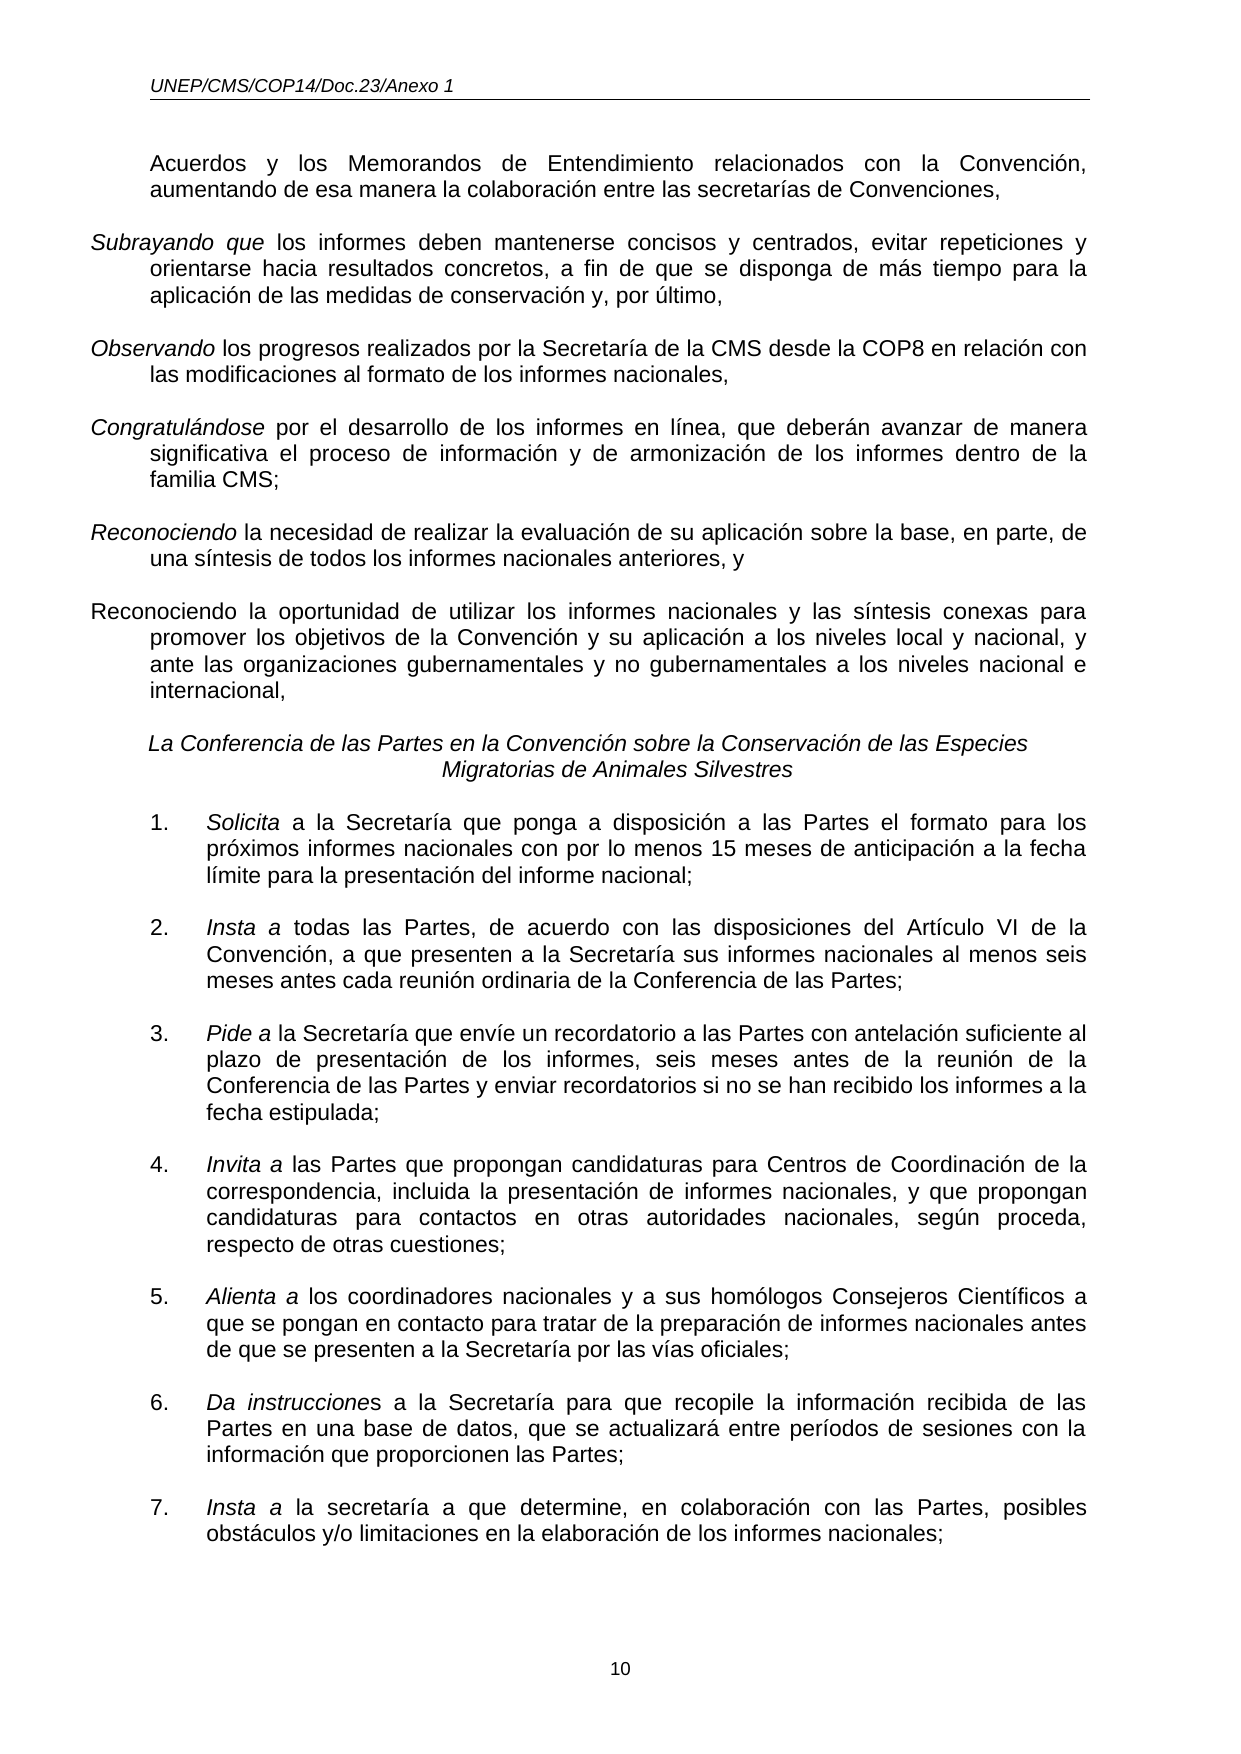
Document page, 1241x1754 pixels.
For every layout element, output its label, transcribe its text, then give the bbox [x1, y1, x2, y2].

text Subrayando que los informes deben mantenerse concisos y centrados, evitar repeticiones y orientarse hacia resultados concretos, a fin de que se disponga de más tiempo para la aplicación de las medidas de conservación y, por último, [90, 229, 1087, 308]
list Pide a la Secretaría que envíe un recordatorio a las Partes con antelación suficiente al plazo de presentación de los informes, seis meses antes de la reunión de la Conferencia de las Partes y enviar recordatorios si no se han recibido los informes a la fecha estipulada; [150, 1020, 1087, 1125]
text Congratulándose por el desarrollo de los informes en línea, que deberán avanzar de manera significativa el proceso de información y de armonización de los informes dentro de la familia CMS; [90, 413, 1087, 493]
text Observando los progresos realizados por la Secretaría de la CMS desde la COP8 en relación con las modificaciones al formato de los informes nacionales, [90, 334, 1087, 387]
list Alienta a los coordinadores nacionales y a sus homólogos Consejeros Científicos a que se pongan en contacto para tratar de la preparación de informes nacionales antes de que se presenten a la Secretaría por las vías oficiales; [150, 1283, 1087, 1362]
list Da instrucciones a la Secretaría para que recopile la información recibida de las Partes en una base de datos, que se actualizará entre períodos de sesiones con la información que proporcionen las Partes; [150, 1389, 1087, 1468]
text La Conferencia de las Partes en la Convención sobre la Conservación de las Especies Migratorias de Animales Silvestres [90, 730, 1087, 782]
list Solicita a la Secretaría que ponga a disposición a las Partes el formato para los próximos informes nacionales con por lo menos 15 meses de anticipación a la fecha límite para la presentación del informe nacional; [150, 809, 1087, 888]
list Invita a las Partes que propongan candidaturas para Centros de Coordinación de la correspondencia, incluida la presentación de informes nacionales, y que propongan candidaturas para contactos en otras autoridades nacionales, según proceda, respecto de otras cuestiones; [150, 1151, 1087, 1257]
text Reconociendo la necesidad de realizar la evaluación de su aplicación sobre la base, en parte, de una síntesis de todos los informes nacionales anteriores, y [90, 519, 1087, 572]
list Insta a todas las Partes, de acuerdo con las disposiciones del Artículo VI de la Convención, a que presenten a la Secretaría sus informes nacionales al menos seis meses antes cada reunión ordinaria de la Conferencia de las Partes; [150, 914, 1087, 993]
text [90, 150, 1087, 203]
text Reconociendo la oportunidad de utilizar los informes nacionales y las síntesis conexas para promover los objetivos de la Convención y su aplicación a los niveles local y nacional, y ante las organizaciones gubernamentales y no gubernamentales a los niveles nacional e internacional, [90, 598, 1087, 703]
list Insta a la secretaría a que determine, en colaboración con las Partes, posibles obstáculos y/o limitaciones en la elaboración de los informes nacionales; [150, 1494, 1087, 1547]
